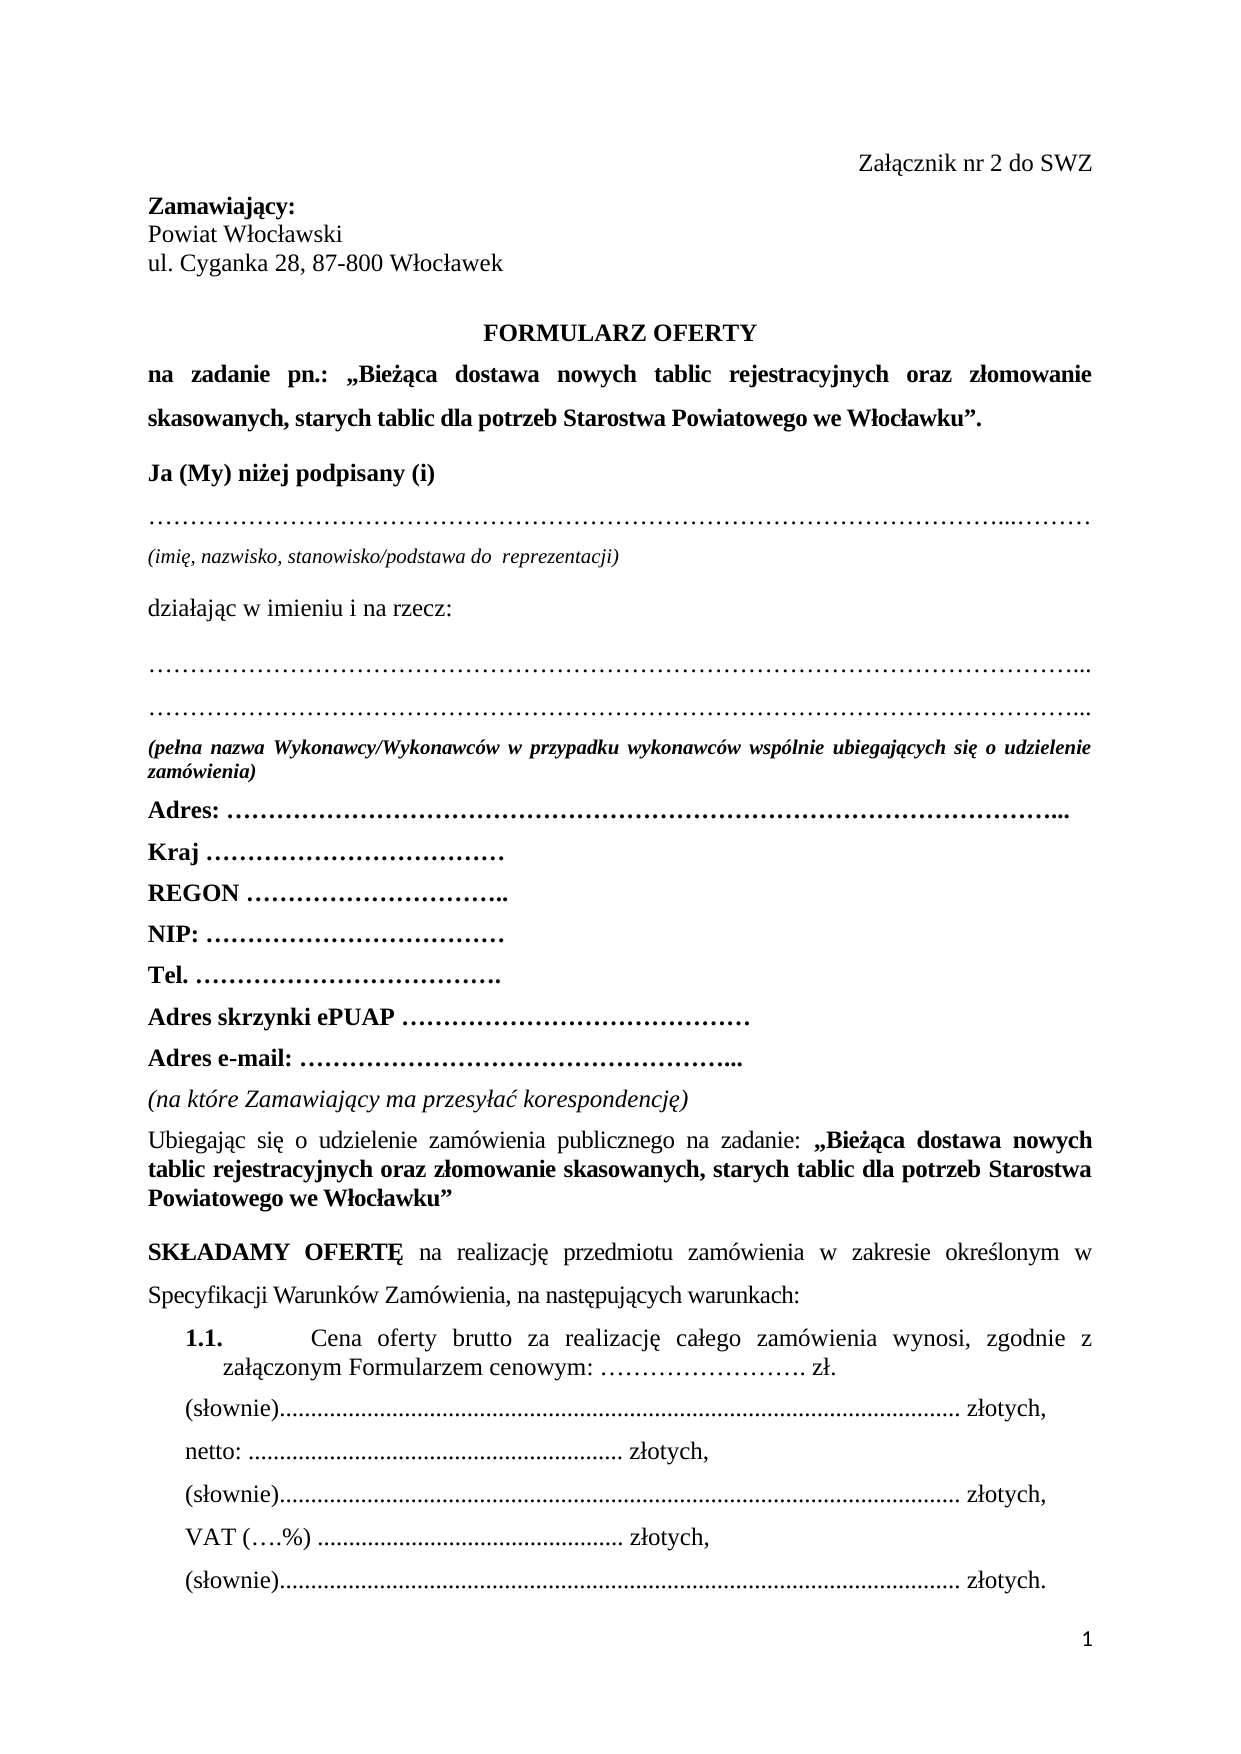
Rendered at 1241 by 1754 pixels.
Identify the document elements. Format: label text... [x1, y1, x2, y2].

text netto: ............................................................ złotych, [148, 1436, 1093, 1465]
text Adres skrzynki ePUAP …………………………………… [148, 1002, 1093, 1031]
text ul. Cyganka 28, 87-800 Włocławek [148, 248, 1093, 277]
text Zamawiający: [148, 191, 1093, 219]
text Ubiegając się o udzielenie zamówienia publicznego na zadanie: „Bieżąca dostawa nowych tablic rejestracyjnych oraz złomowanie skasowanych, starych tablic dla potrzeb Starostwa Powiatowego we Włocławku” [148, 1126, 1093, 1212]
text (na które Zamawiający ma przesyłać korespondencję) [148, 1084, 1093, 1113]
text Adres: ………………………………………………………………………………………... [148, 796, 1093, 824]
text NIP: ……………………………… [148, 919, 1093, 948]
text (imię, nazwisko, stanowisko/podstawa do reprezentacji) [148, 544, 1093, 568]
text VAT (….%) ................................................. złotych, [148, 1522, 1093, 1551]
text …………………………………………………………………………………………...……… [148, 501, 1093, 530]
list Cena oferty brutto za realizację całego zamówienia wynosi, zgodnie z załączonym Formularzem cenowym: ……………………. zł. [185, 1323, 1093, 1381]
text SKŁADAMY OFERTĘ na realizację przedmiotu zamówienia w zakresie określonym w Specyfikacji Warunków Zamówienia, na następujących warunkach: [148, 1237, 1093, 1309]
text Powiat Włocławski [148, 219, 1093, 248]
text (pełna nazwa Wykonawcy/Wykonawców w przypadku wykonawców wspólnie ubiegających się o udzielenie zamówienia) [148, 735, 1093, 783]
text Adres e-mail: ……………………………………………... [148, 1043, 1093, 1072]
text działając w imieniu i na rzecz: [148, 593, 1093, 622]
text na zadanie pn.: „Bieżąca dostawa nowych tablic rejestracyjnych oraz złomowanie skasowanych, starych tablic dla potrzeb Starostwa Powiatowego we Włocławku”. [148, 359, 1093, 431]
text (słownie)............................................................................................................. złotych. [148, 1566, 1093, 1594]
text REGON ………………………….. [148, 878, 1093, 907]
text Załącznik nr 2 do SWZ [738, 148, 1093, 176]
text (słownie)............................................................................................................. złotych, [148, 1393, 1093, 1422]
text …………………………………………………………………………………………………...…………………………………………………………………………………………………... [148, 649, 1093, 721]
text FORMULARZ OFERTY [148, 318, 1093, 347]
text Kraj ……………………………… [148, 837, 1093, 866]
text Tel. ………………………………. [148, 961, 1093, 989]
text (słownie)............................................................................................................. złotych, [148, 1479, 1093, 1508]
text Ja (My) niżej podpisany (i) [148, 458, 1093, 487]
